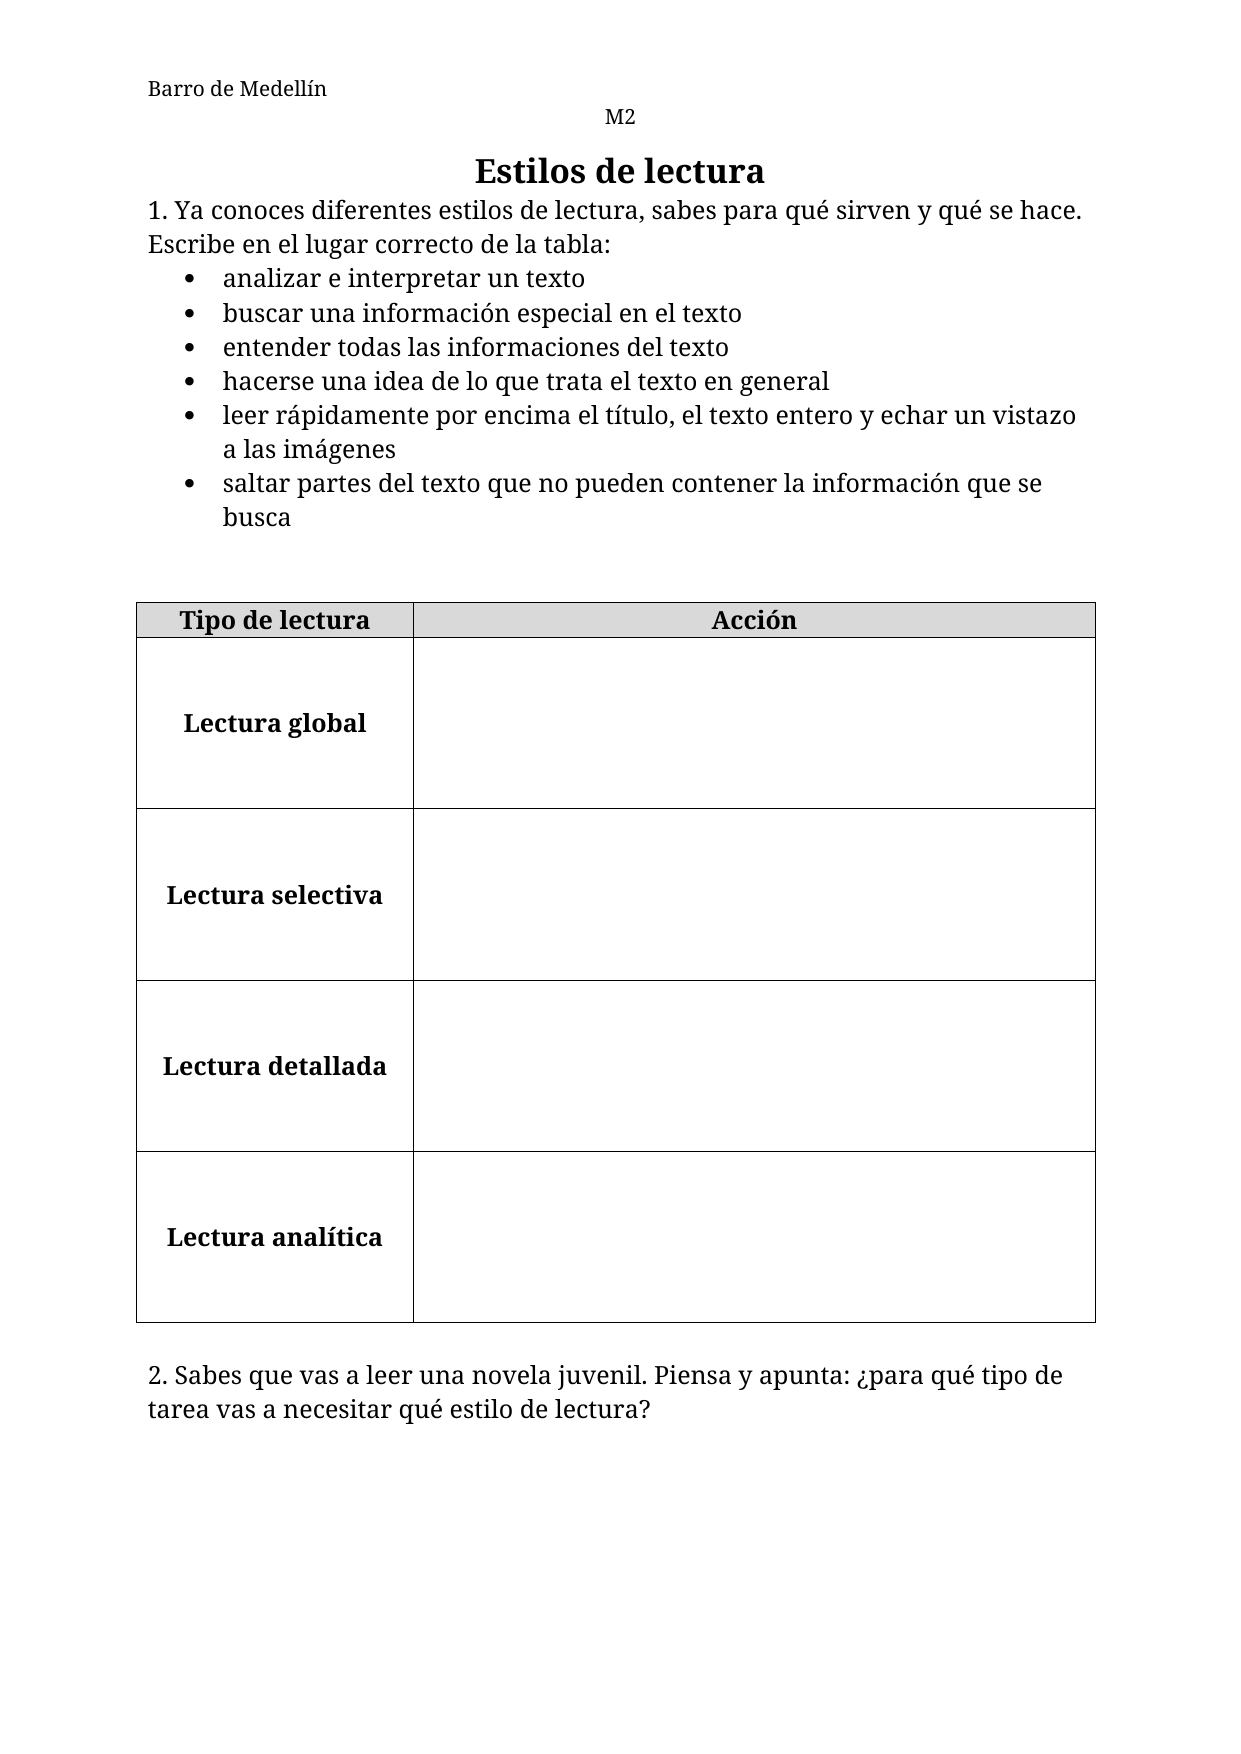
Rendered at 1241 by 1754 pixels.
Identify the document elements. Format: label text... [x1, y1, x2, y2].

text 2. Sabes que vas a leer una novela juvenil. Piensa y apunta: ¿para qué tipo de tarea vas a necesitar qué estilo de lectura? [148, 1357, 1093, 1426]
table_cell Lectura selectiva [137, 809, 413, 979]
text Estilos de lectura [148, 148, 1093, 193]
table_cell Lectura analítica [137, 1152, 413, 1322]
table_cell Lectura detallada [137, 981, 413, 1151]
table_header Acción [414, 603, 1095, 637]
table_cell [414, 981, 1095, 1151]
text 1. Ya conoces diferentes estilos de lectura, sabes para qué sirven y qué se hace. Escribe en el lugar correcto de la tabla: [148, 193, 1093, 261]
list hacerse una idea de lo que trata el texto en general [185, 363, 1093, 397]
table_header Tipo de lectura [137, 603, 413, 637]
table_cell [414, 1152, 1095, 1322]
list buscar una información especial en el texto [185, 295, 1093, 329]
table_cell [414, 638, 1095, 808]
list entender todas las informaciones del texto [185, 329, 1093, 363]
list leer rápidamente por encima el título, el texto entero y echar un vistazo a las imágenes [185, 397, 1093, 466]
list analizar e interpretar un texto [185, 261, 1093, 295]
table_cell Lectura global [137, 638, 413, 808]
list saltar partes del texto que no pueden contener la información que se busca [185, 466, 1093, 534]
table_cell [414, 809, 1095, 979]
